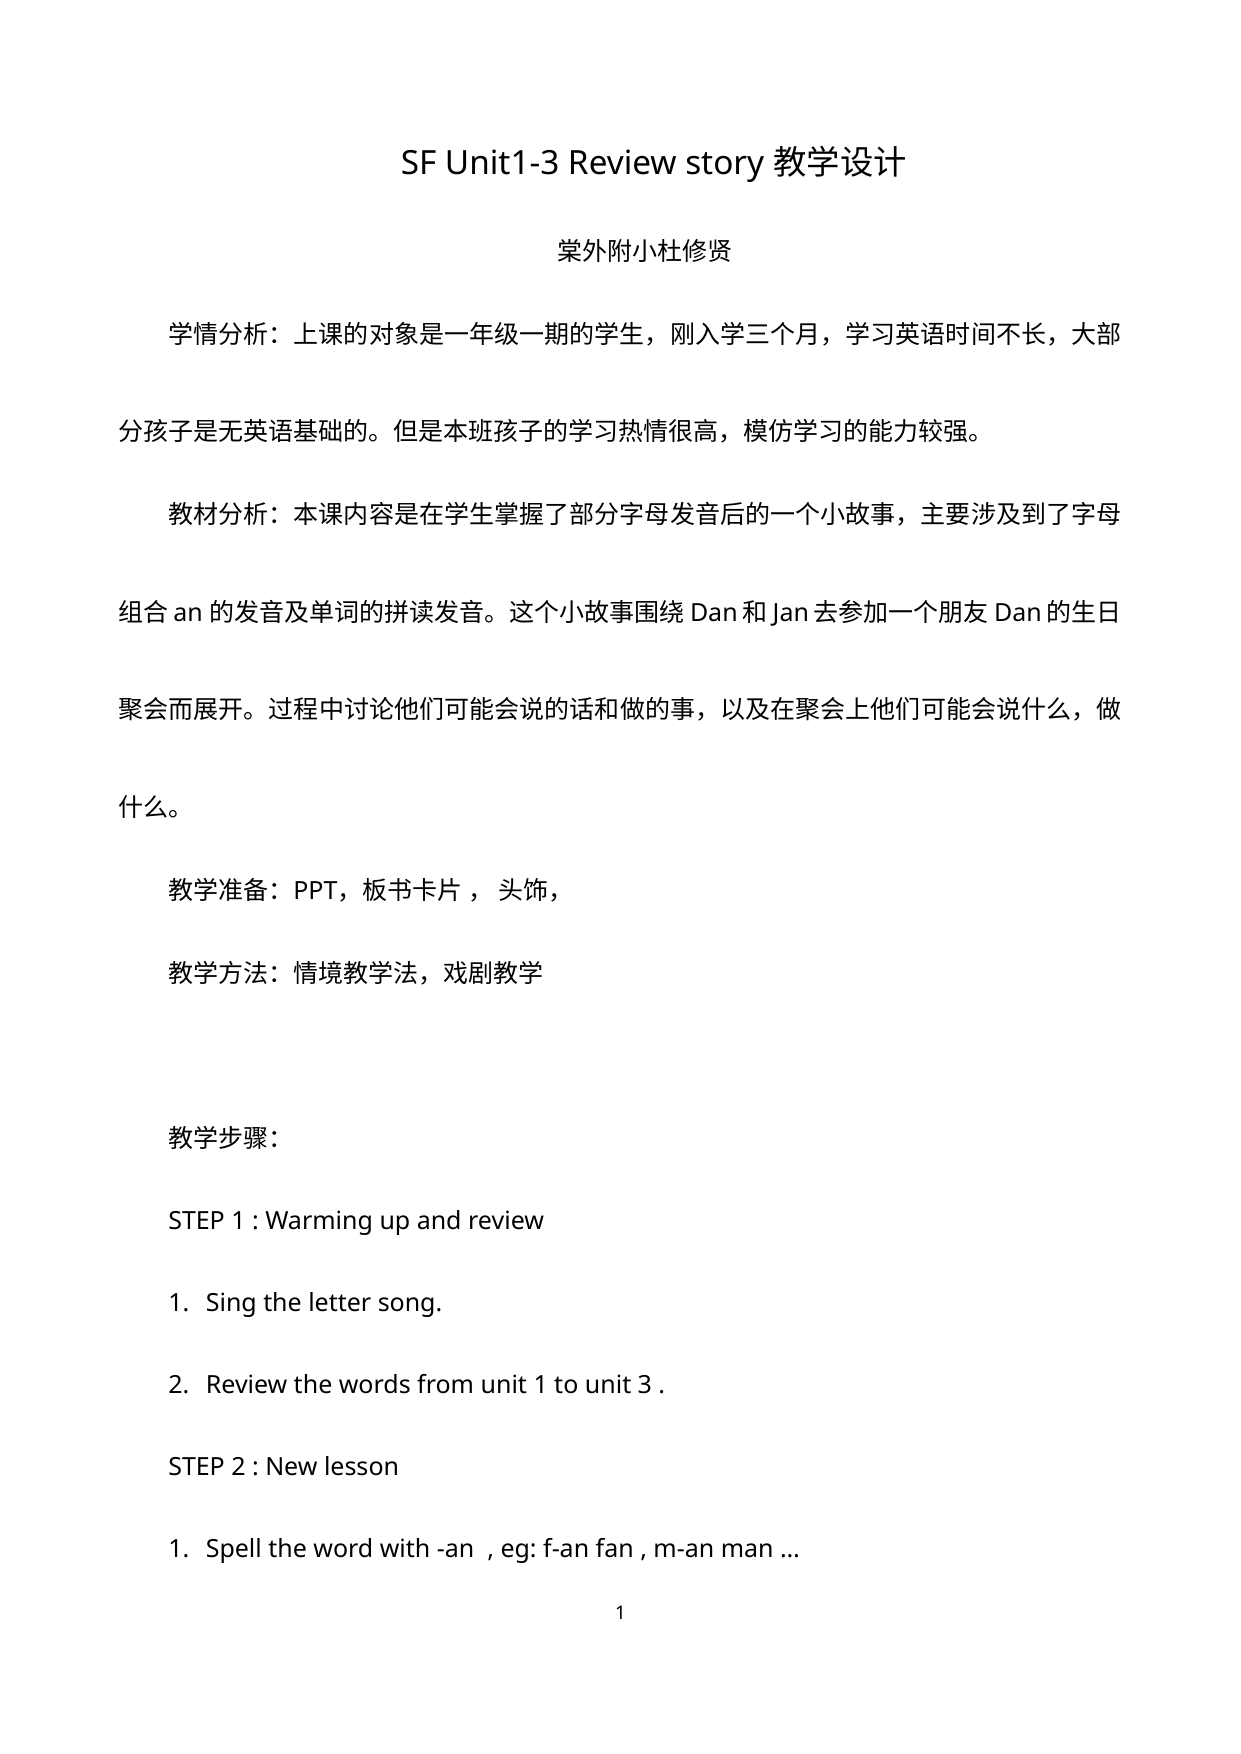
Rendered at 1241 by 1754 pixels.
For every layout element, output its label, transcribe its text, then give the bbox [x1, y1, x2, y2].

text 学情分析：上课的对象是一年级一期的学生，刚入学三个月，学习英语时间不长，大部分孩子是无英语基础的。但是本班孩子的学习热情很高，模仿学习的能力较强。 [118, 300, 1122, 462]
text STEP 2 : New lesson [118, 1433, 1122, 1498]
list Spell the word with -an , eg: f-an fan , m-an man … [118, 1515, 1122, 1580]
list Sing the letter song. [118, 1269, 1122, 1334]
text 教学步骤： [118, 1104, 1122, 1169]
text STEP 1 : Warming up and review [118, 1187, 1122, 1252]
list Review the words from unit 1 to unit 3 . [118, 1351, 1122, 1416]
text SF Unit1-3 Review story 教学设计 [118, 128, 1122, 193]
text 教学准备：PPT，板书卡片 ， 头饰， [118, 856, 1122, 921]
text 教学方法：情境教学法，戏剧教学 [118, 939, 1122, 1004]
text 教材分析：本课内容是在学生掌握了部分字母发音后的一个小故事，主要涉及到了字母组合an 的发音及单词的拼读发音。这个小故事围绕Dan和Jan去参加一个朋友Dan的生日聚会而展开。过程中讨论他们可能会说的话和做的事，以及在聚会上他们可能会说什么，做什么。 [118, 481, 1122, 838]
text 棠外附小杜修贤 [118, 217, 1122, 282]
